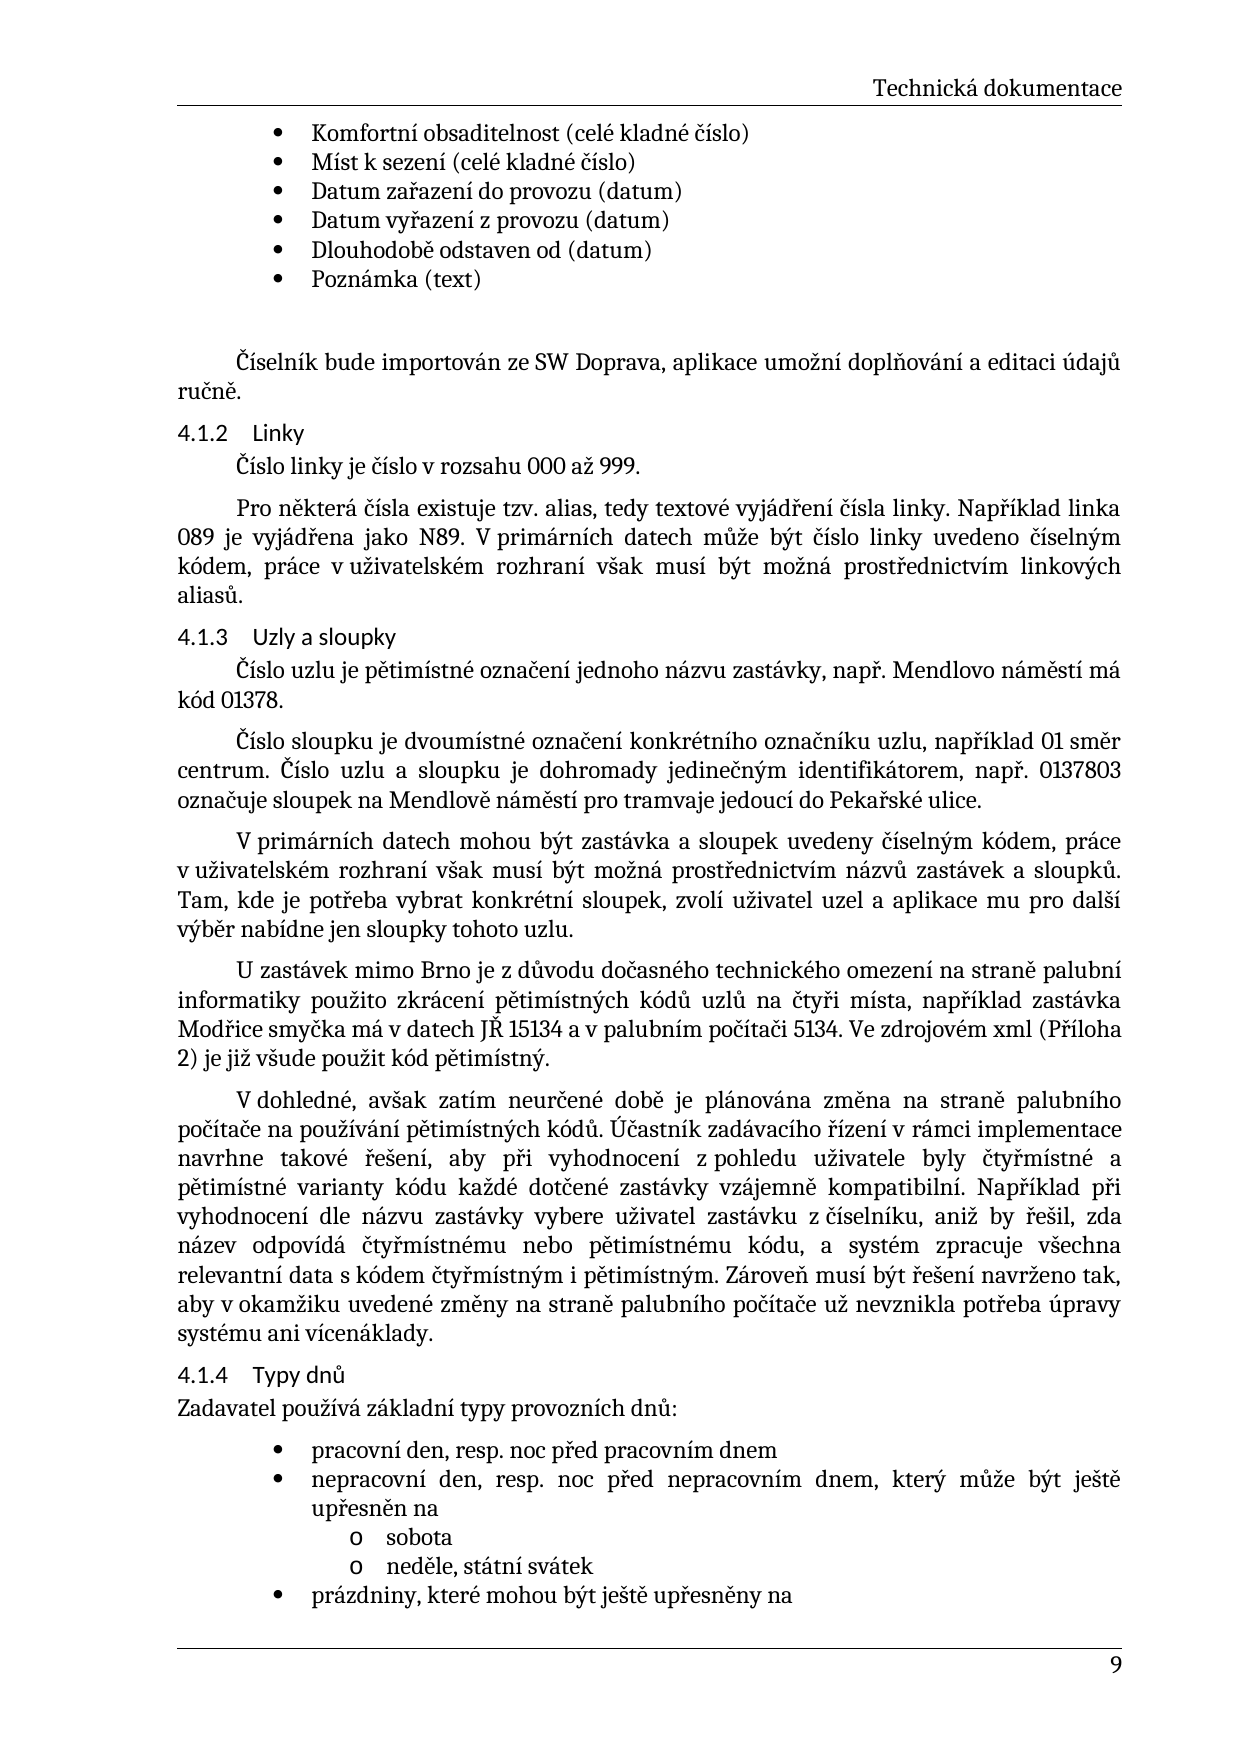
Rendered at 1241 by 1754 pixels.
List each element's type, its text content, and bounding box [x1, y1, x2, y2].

list prázdniny, které mohou být ještě upřesněny na [274, 1581, 1122, 1610]
subtitle Linky [177, 418, 1122, 447]
list sobota [349, 1522, 1122, 1551]
subtitle Uzly a sloupky [177, 622, 1122, 651]
text Pro některá čísla existuje tzv. alias, tedy textové vyjádření čísla linky. Například linka 089 je vyjádřena jako N89. V primárních datech může být číslo linky uvedeno číselným kódem, práce v uživatelském rozhraní však musí být možná prostřednictvím linkových aliasů. [177, 493, 1122, 610]
list pracovní den, resp. noc před pracovním dnem [274, 1435, 1122, 1464]
list Komfortní obsaditelnost (celé kladné číslo) [274, 118, 1122, 147]
list Datum vyřazení z provozu (datum) [274, 206, 1122, 235]
list Dlouhodobě odstaven od (datum) [274, 235, 1122, 264]
text Zadavatel používá základní typy provozních dnů: [177, 1393, 1122, 1422]
text V dohledné, avšak zatím neurčené době je plánována změna na straně palubního počítače na používání pětimístných kódů. Účastník zadávacího řízení v rámci implementace navrhne takové řešení, aby při vyhodnocení z pohledu uživatele byly čtyřmístné a pětimístné varianty kódu každé dotčené zastávky vzájemně kompatibilní. Například při vyhodnocení dle názvu zastávky vybere uživatel zastávku z číselníku, aniž by řešil, zda název odpovídá čtyřmístnému nebo pětimístnému kódu, a systém zpracuje všechna relevantní data s kódem čtyřmístným i pětimístným. Zároveň musí být řešení navrženo tak, aby v okamžiku uvedené změny na straně palubního počítače už nevznikla potřeba úpravy systému ani vícenáklady. [177, 1085, 1122, 1347]
text Číslo sloupku je dvoumístné označení konkrétního označníku uzlu, například 01 směr centrum. Číslo uzlu a sloupku je dohromady jedinečným identifikátorem, např. 0137803 označuje sloupek na Mendlově náměstí pro tramvaje jedoucí do Pekařské ulice. [177, 726, 1122, 814]
subtitle Typy dnů [177, 1360, 1122, 1389]
text V primárních datech mohou být zastávka a sloupek uvedeny číselným kódem, práce v uživatelském rozhraní však musí být možná prostřednictvím názvů zastávek a sloupků. Tam, kde je potřeba vybrat konkrétní sloupek, zvolí uživatel uzel a aplikace mu pro další výběr nabídne jen sloupky tohoto uzlu. [177, 826, 1122, 943]
list Poznámka (text) [274, 264, 1122, 293]
list Míst k sezení (celé kladné číslo) [274, 147, 1122, 176]
list Datum zařazení do provozu (datum) [274, 176, 1122, 206]
text Číselník bude importován ze SW Doprava, aplikace umožní doplňování a editaci údajů ručně. [177, 347, 1122, 406]
list neděle, státní svátek [349, 1551, 1122, 1581]
text Číslo uzlu je pětimístné označení jednoho názvu zastávky, např. Mendlovo náměstí má kód 01378. [177, 656, 1122, 714]
text Číslo linky je číslo v rozsahu 000 až 999. [177, 451, 1122, 481]
list nepracovní den, resp. noc před nepracovním dnem, který může být ještě upřesněn na [274, 1464, 1122, 1522]
text U zastávek mimo Brno je z důvodu dočasného technického omezení na straně palubní informatiky použito zkrácení pětimístných kódů uzlů na čtyři místa, například zastávka Modřice smyčka má v datech JŘ 15134 a v palubním počítači 5134. Ve zdrojovém xml (Příloha 2) je již všude použit kód pětimístný. [177, 956, 1122, 1072]
